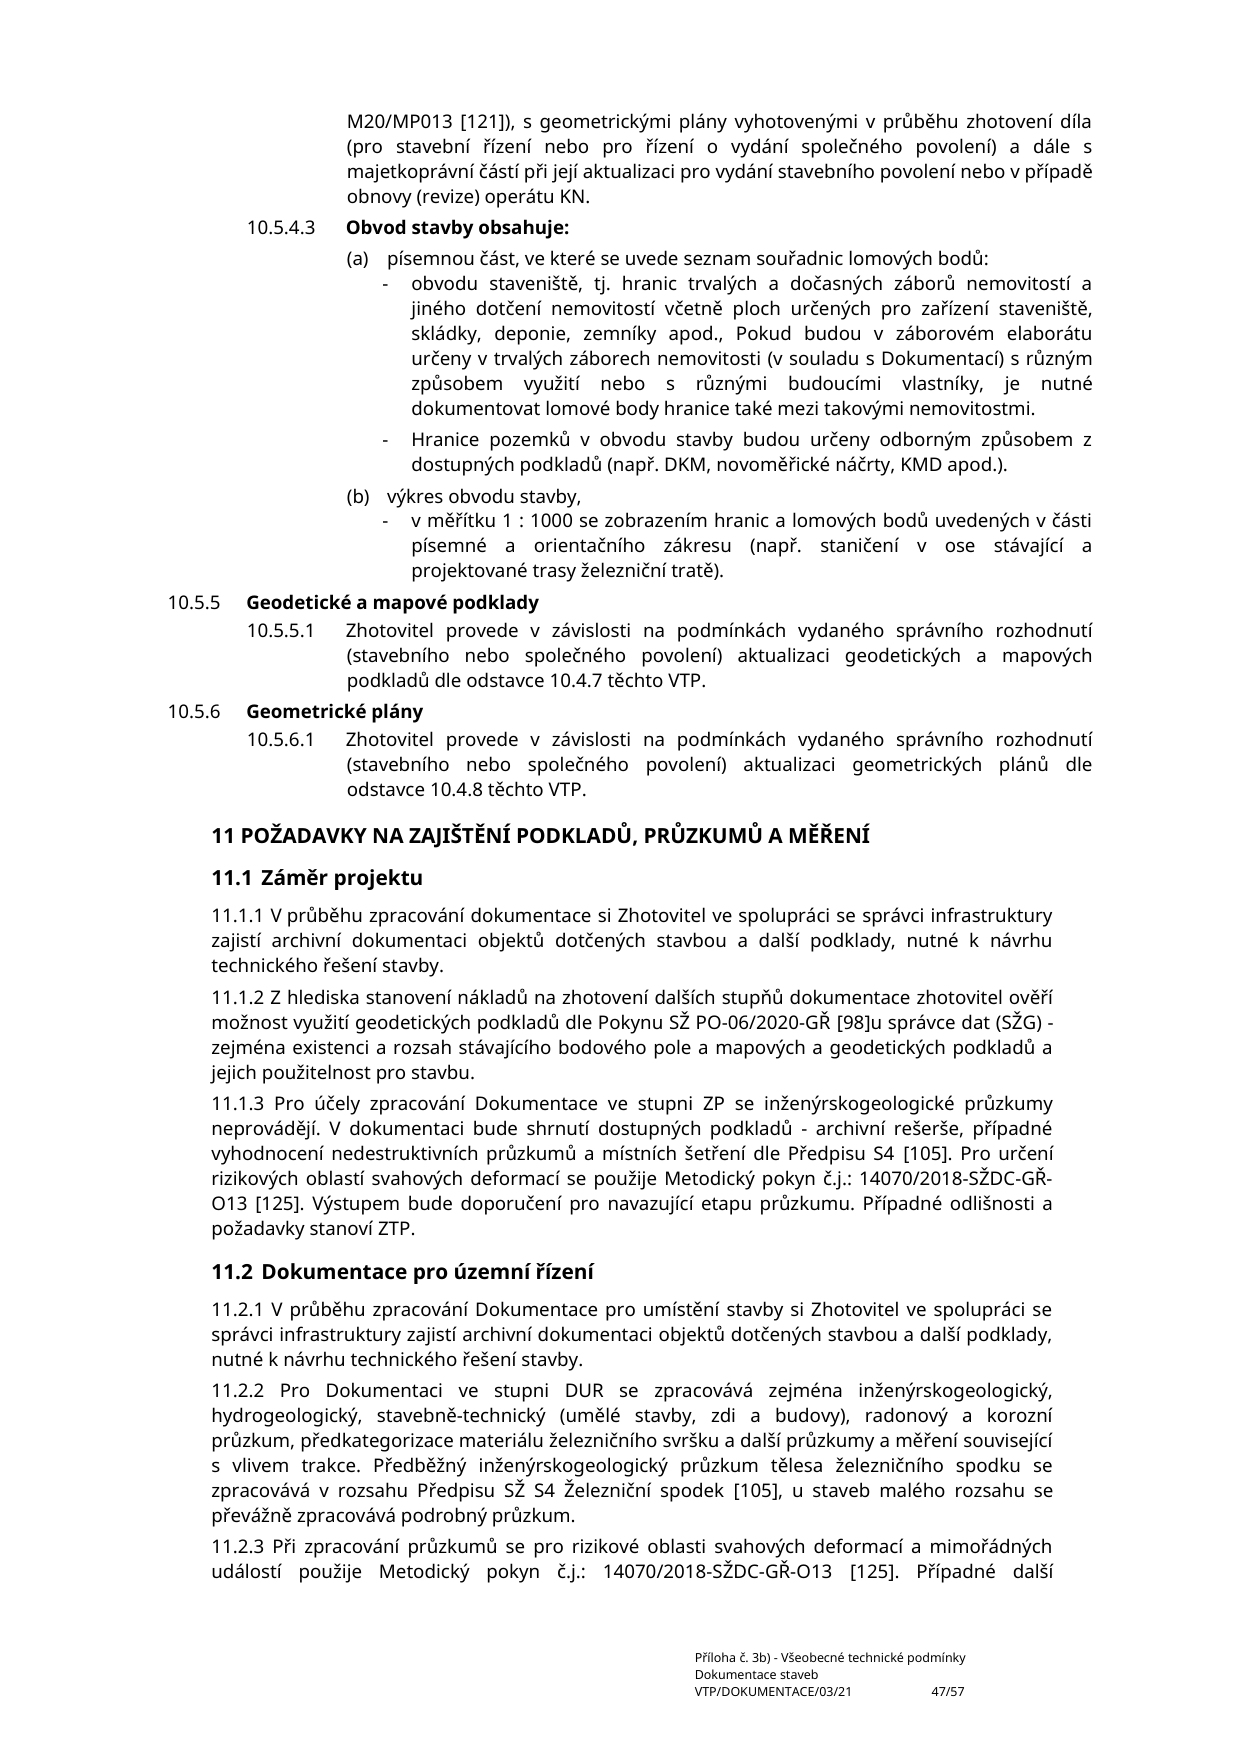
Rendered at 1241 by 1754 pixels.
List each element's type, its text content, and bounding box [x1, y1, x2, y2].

list Dokumentace pro územní řízení [211, 1262, 1093, 1283]
list písemnou část, ve které se uvede seznam souřadnic lomových bodů: [347, 251, 1093, 269]
list Hranice pozemků v obvodu stavby budou určeny odborným způsobem z dostupných podkladů (např. DKM, novoměřické náčrty, KMD apod.). [382, 427, 1093, 477]
text 11.2.2 Pro Dokumentaci ve stupni DUR se zpracovává zejména inženýrskogeologický, hydrogeologický, stavebně-technický (umělé stavby, zdi a budovy), radonový a korozní průzkum, předkategorizace materiálu železničního svršku a další průzkumy a měření související s vlivem trakce. Předběžný inženýrskogeologický průzkum tělesa železničního spodku se zpracovává v rozsahu Předpisu SŽ S4 Železniční spodek [105], u staveb malého rozsahu se převážně zpracovává podrobný průzkum. [211, 1378, 1054, 1528]
list Geodetické a mapové podklady [167, 592, 1093, 613]
list v měřítku 1 : 1000 se zobrazením hranic a lomových bodů uvedených v části písemné a orientačního zákresu (např. staničení v ose stávající a projektované trasy železniční tratě). [382, 508, 1093, 583]
text 11.1.1 V průběhu zpracování dokumentace si Zhotovitel ve spolupráci se správci infrastruktury zajistí archivní dokumentaci objektů dotčených stavbou a další podklady, nutné k návrhu technického řešení stavby. [211, 903, 1054, 978]
text 11.1.2 Z hlediska stanovení nákladů na zhotovení dalších stupňů dokumentace zhotovitel ověří možnost využití geodetických podkladů dle Pokynu SŽ PO-06/2020-GŘ [98]u správce dat (SŽG) - zejména existenci a rozsah stávajícího bodového pole a mapových a geodetických podkladů a jejich použitelnost pro stavbu. [211, 984, 1054, 1084]
text 11 POŽADAVKY NA ZAJIŠTĚNÍ PODKLADŮ, PRŮZKUMŮ A MĚŘENÍ [211, 826, 1093, 847]
list Geometrické plány [167, 702, 1093, 723]
list Záměr projektu [211, 869, 1093, 890]
text 11.2.1 V průběhu zpracování Dokumentace pro umístění stavby si Zhotovitel ve spolupráci se správci infrastruktury zajistí archivní dokumentaci objektů dotčených stavbou a další podklady, nutné k návrhu technického řešení stavby. [211, 1296, 1054, 1371]
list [247, 108, 1093, 208]
list Zhotovitel provede v závislosti na podmínkách vydaného správního rozhodnutí (stavebního nebo společného povolení) aktualizaci geodetických a mapových podkladů dle odstavce 10.4.7 těchto VTP. [247, 617, 1093, 692]
text 11.1.3 Pro účely zpracování Dokumentace ve stupni ZP se inženýrskogeologické průzkumy neprovádějí. V dokumentaci bude shrnutí dostupných podkladů - archivní rešerše, případné vyhodnocení nedestruktivních průzkumů a místních šetření dle Předpisu S4 [105]. Pro určení rizikových oblastí svahových deformací se použije Metodický pokyn č.j.: 14070/2018-SŽDC-GŘ-O13 [125]. Výstupem bude doporučení pro navazující etapu průzkumu. Případné odlišnosti a požadavky stanoví ZTP. [211, 1090, 1054, 1240]
list Zhotovitel provede v závislosti na podmínkách vydaného správního rozhodnutí (stavebního nebo společného povolení) aktualizaci geometrických plánů dle odstavce 10.4.8 těchto VTP. [247, 726, 1093, 801]
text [211, 1534, 1054, 1584]
list Obvod stavby obsahuje: [247, 218, 1093, 239]
list výkres obvodu stavby, [347, 488, 1093, 507]
list obvodu staveniště, tj. hranic trvalých a dočasných záborů nemovitostí a jiného dotčení nemovitostí včetně ploch určených pro zařízení staveniště, skládky, deponie, zemníky apod., Pokud budou v záborovém elaborátu určeny v trvalých záborech nemovitosti (v souladu s Dokumentací) s různým způsobem využití nebo s různými budoucími vlastníky, je nutné dokumentovat lomové body hranice také mezi takovými nemovitostmi. [382, 271, 1093, 421]
